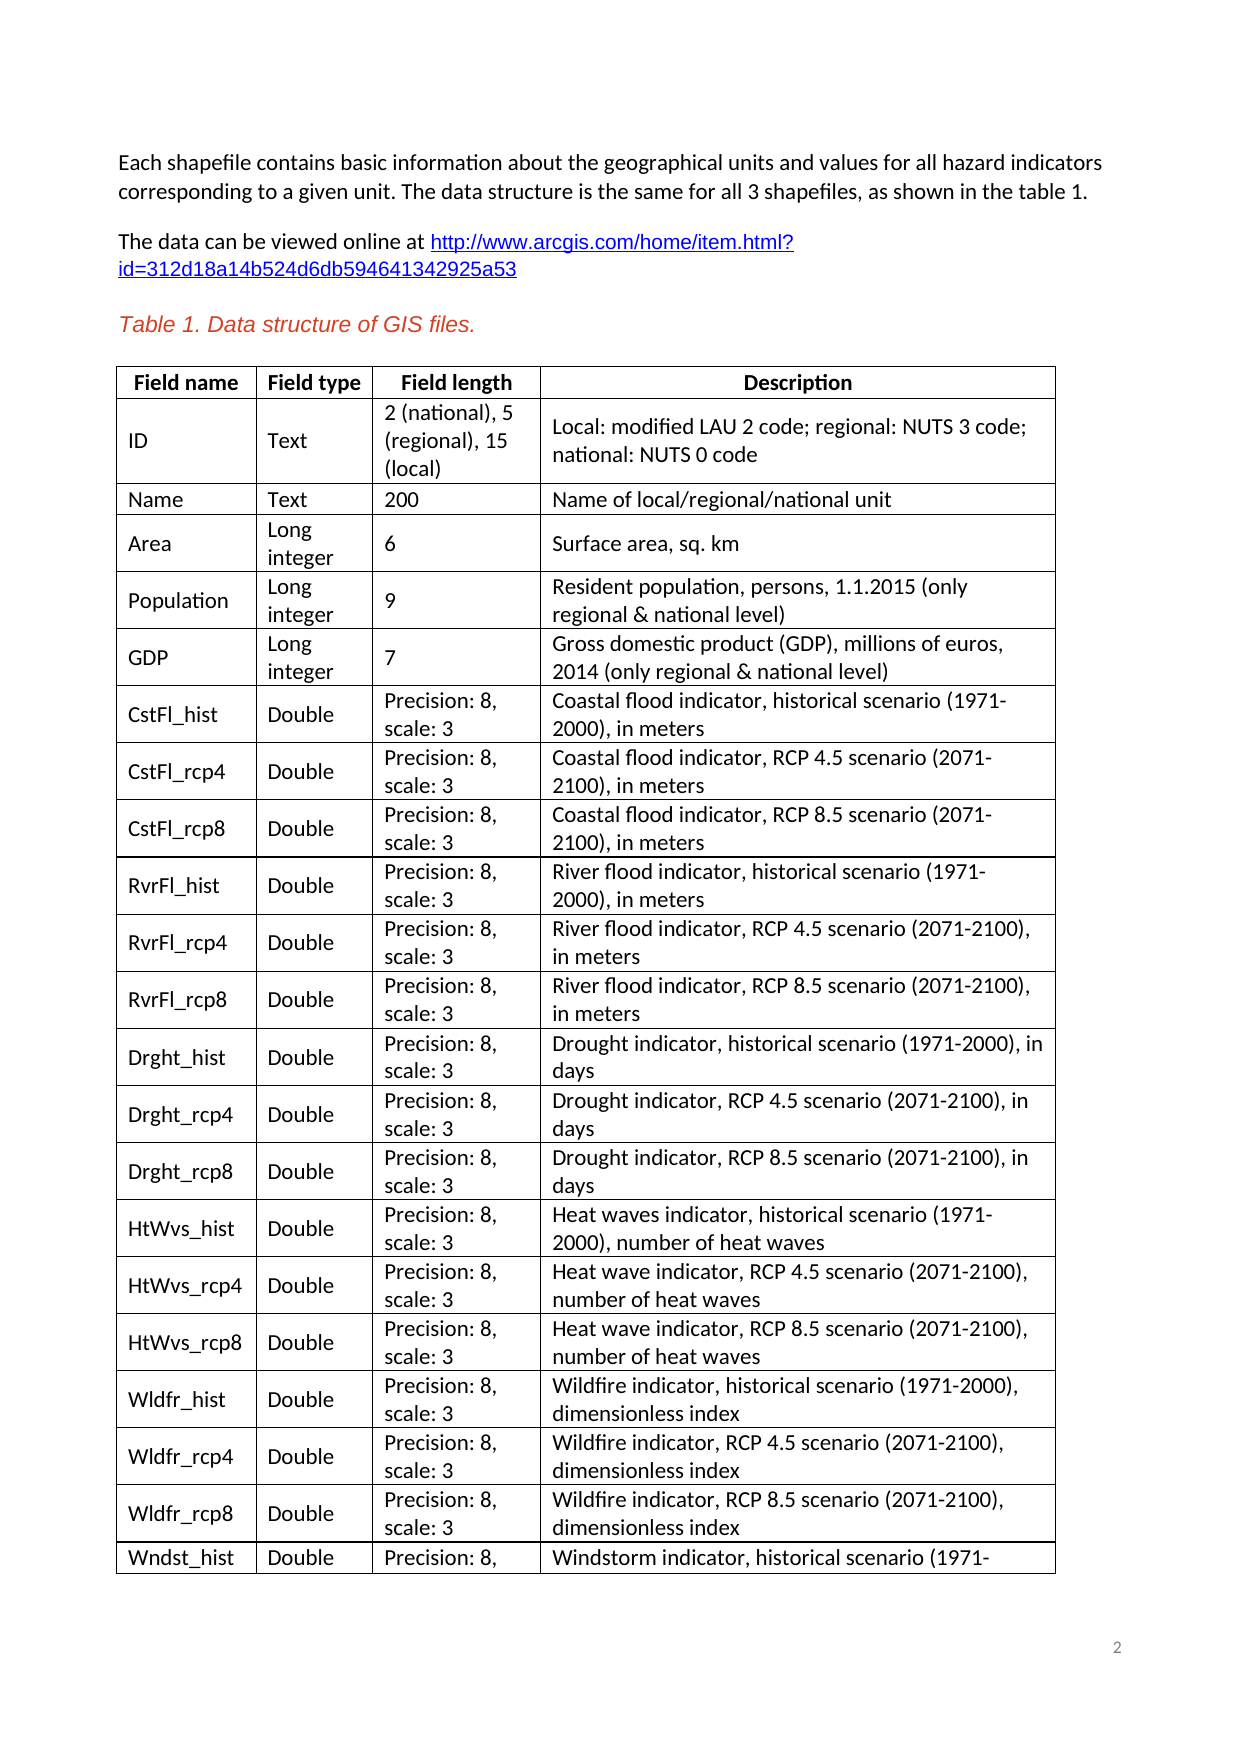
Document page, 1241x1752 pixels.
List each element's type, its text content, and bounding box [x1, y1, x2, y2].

table_cell HtWvs_rcp8 [117, 1314, 256, 1370]
table_cell RvrFl_rcp4 [117, 915, 256, 971]
table_cell Double [257, 915, 372, 971]
table_cell CstFl_hist [117, 686, 256, 742]
table_cell Double [257, 972, 372, 1028]
table_cell Drought indicator, historical scenario (1971-2000), in days [541, 1029, 1055, 1085]
table_cell RvrFl_hist [117, 858, 256, 913]
table_cell RvrFl_rcp8 [117, 972, 256, 1028]
text The data can be viewed online at http://www.arcgis.com/home/item.html?id=312d18a14b524d6db594641342925a53 [118, 227, 1122, 280]
table_cell Heat wave indicator, RCP 4.5 scenario (2071-2100), number of heat waves [541, 1257, 1055, 1313]
table_cell Long integer [257, 515, 372, 571]
table_cell 7 [373, 629, 540, 685]
table_cell Precision: 8, scale: 3 [373, 1257, 540, 1313]
table_cell Precision: 8, scale: 3 [373, 972, 540, 1028]
table_cell ID [117, 399, 256, 483]
table_cell Name [117, 484, 256, 514]
table_cell Drght_rcp8 [117, 1143, 256, 1199]
table_cell Double [257, 1371, 372, 1427]
table_cell Drght_rcp4 [117, 1086, 256, 1142]
table_cell Double [257, 1143, 372, 1199]
table_cell Double [257, 686, 372, 742]
table_cell Wildfire indicator, RCP 8.5 scenario (2071-2100), dimensionless index [541, 1485, 1055, 1541]
table_cell Wildfire indicator, historical scenario (1971-2000), dimensionless index [541, 1371, 1055, 1427]
table_cell Precision: 8, scale: 3 [373, 1485, 540, 1541]
table_cell Precision: 8, scale: 3 [373, 1200, 540, 1256]
table_cell Double [257, 743, 372, 799]
table_header Field length [373, 367, 540, 397]
table_cell HtWvs_hist [117, 1200, 256, 1256]
table_cell 6 [373, 515, 540, 571]
table_cell 2 (national), 5 (regional), 15 (local) [373, 399, 540, 483]
table_cell River flood indicator, RCP 4.5 scenario (2071-2100), in meters [541, 915, 1055, 971]
table_cell Text [257, 399, 372, 483]
table_cell Coastal flood indicator, RCP 4.5 scenario (2071-2100), in meters [541, 743, 1055, 799]
table_cell Wldfr_rcp4 [117, 1428, 256, 1484]
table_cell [541, 1543, 1055, 1573]
table_cell Drght_hist [117, 1029, 256, 1085]
table_cell Precision: 8, scale: 3 [373, 1314, 540, 1370]
table_cell Heat waves indicator, historical scenario (1971-2000), number of heat waves [541, 1200, 1055, 1256]
table_cell Precision: 8, scale: 3 [373, 1086, 540, 1142]
table_cell Population [117, 572, 256, 628]
table_cell Heat wave indicator, RCP 8.5 scenario (2071-2100), number of heat waves [541, 1314, 1055, 1370]
table_cell Double [257, 1428, 372, 1484]
table_cell Double [257, 1543, 372, 1573]
table_cell Double [257, 858, 372, 913]
table_cell River flood indicator, historical scenario (1971-2000), in meters [541, 858, 1055, 913]
table_cell Precision: 8, scale: 3 [373, 1428, 540, 1484]
table_cell Long integer [257, 572, 372, 628]
table_cell Name of local/regional/national unit [541, 484, 1055, 514]
table_cell Double [257, 1200, 372, 1256]
table_cell Drought indicator, RCP 4.5 scenario (2071-2100), in days [541, 1086, 1055, 1142]
table_cell River flood indicator, RCP 8.5 scenario (2071-2100), in meters [541, 972, 1055, 1028]
table_header Field name [117, 367, 256, 397]
table_cell Precision: 8, scale: 3 [373, 858, 540, 913]
table_cell Surface area, sq. km [541, 515, 1055, 571]
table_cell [373, 1543, 540, 1573]
table_cell Wndst_hist [117, 1543, 256, 1573]
text Table 1. Data structure of GIS files. [118, 311, 1122, 337]
table_cell Gross domestic product (GDP), millions of euros, 2014 (only regional & national level) [541, 629, 1055, 685]
table_cell 200 [373, 484, 540, 514]
table_header Field type [257, 367, 372, 397]
table_cell Double [257, 1029, 372, 1085]
table_cell Precision: 8, scale: 3 [373, 1371, 540, 1427]
table_cell Precision: 8, scale: 3 [373, 915, 540, 971]
text Each shapefile contains basic information about the geographical units and values for all hazard indicators corresponding to a given unit. The data structure is the same for all 3 shapefiles, as shown in the table 1. [118, 148, 1122, 205]
table_cell Precision: 8, scale: 3 [373, 743, 540, 799]
table_cell Double [257, 1314, 372, 1370]
table_cell Precision: 8, scale: 3 [373, 1143, 540, 1199]
table_cell Double [257, 1257, 372, 1313]
table_cell Double [257, 800, 372, 856]
table_cell Text [257, 484, 372, 514]
table_cell HtWvs_rcp4 [117, 1257, 256, 1313]
table_cell Drought indicator, RCP 8.5 scenario (2071-2100), in days [541, 1143, 1055, 1199]
table_cell Precision: 8, scale: 3 [373, 1029, 540, 1085]
table_cell GDP [117, 629, 256, 685]
table_cell Double [257, 1485, 372, 1541]
table_cell Coastal flood indicator, historical scenario (1971-2000), in meters [541, 686, 1055, 742]
table_cell CstFl_rcp8 [117, 800, 256, 856]
table_cell Wildfire indicator, RCP 4.5 scenario (2071-2100), dimensionless index [541, 1428, 1055, 1484]
table_cell 9 [373, 572, 540, 628]
table_cell CstFl_rcp4 [117, 743, 256, 799]
table_cell Precision: 8, scale: 3 [373, 800, 540, 856]
table_cell Resident population, persons, 1.1.2015 (only regional & national level) [541, 572, 1055, 628]
table_cell Double [257, 1086, 372, 1142]
table_cell Precision: 8, scale: 3 [373, 686, 540, 742]
table_cell Long integer [257, 629, 372, 685]
table_cell Area [117, 515, 256, 571]
table_cell Coastal flood indicator, RCP 8.5 scenario (2071-2100), in meters [541, 800, 1055, 856]
table_cell Wldfr_rcp8 [117, 1485, 256, 1541]
table_cell Wldfr_hist [117, 1371, 256, 1427]
table_header Description [541, 367, 1055, 397]
table_cell Local: modified LAU 2 code; regional: NUTS 3 code; national: NUTS 0 code [541, 399, 1055, 483]
